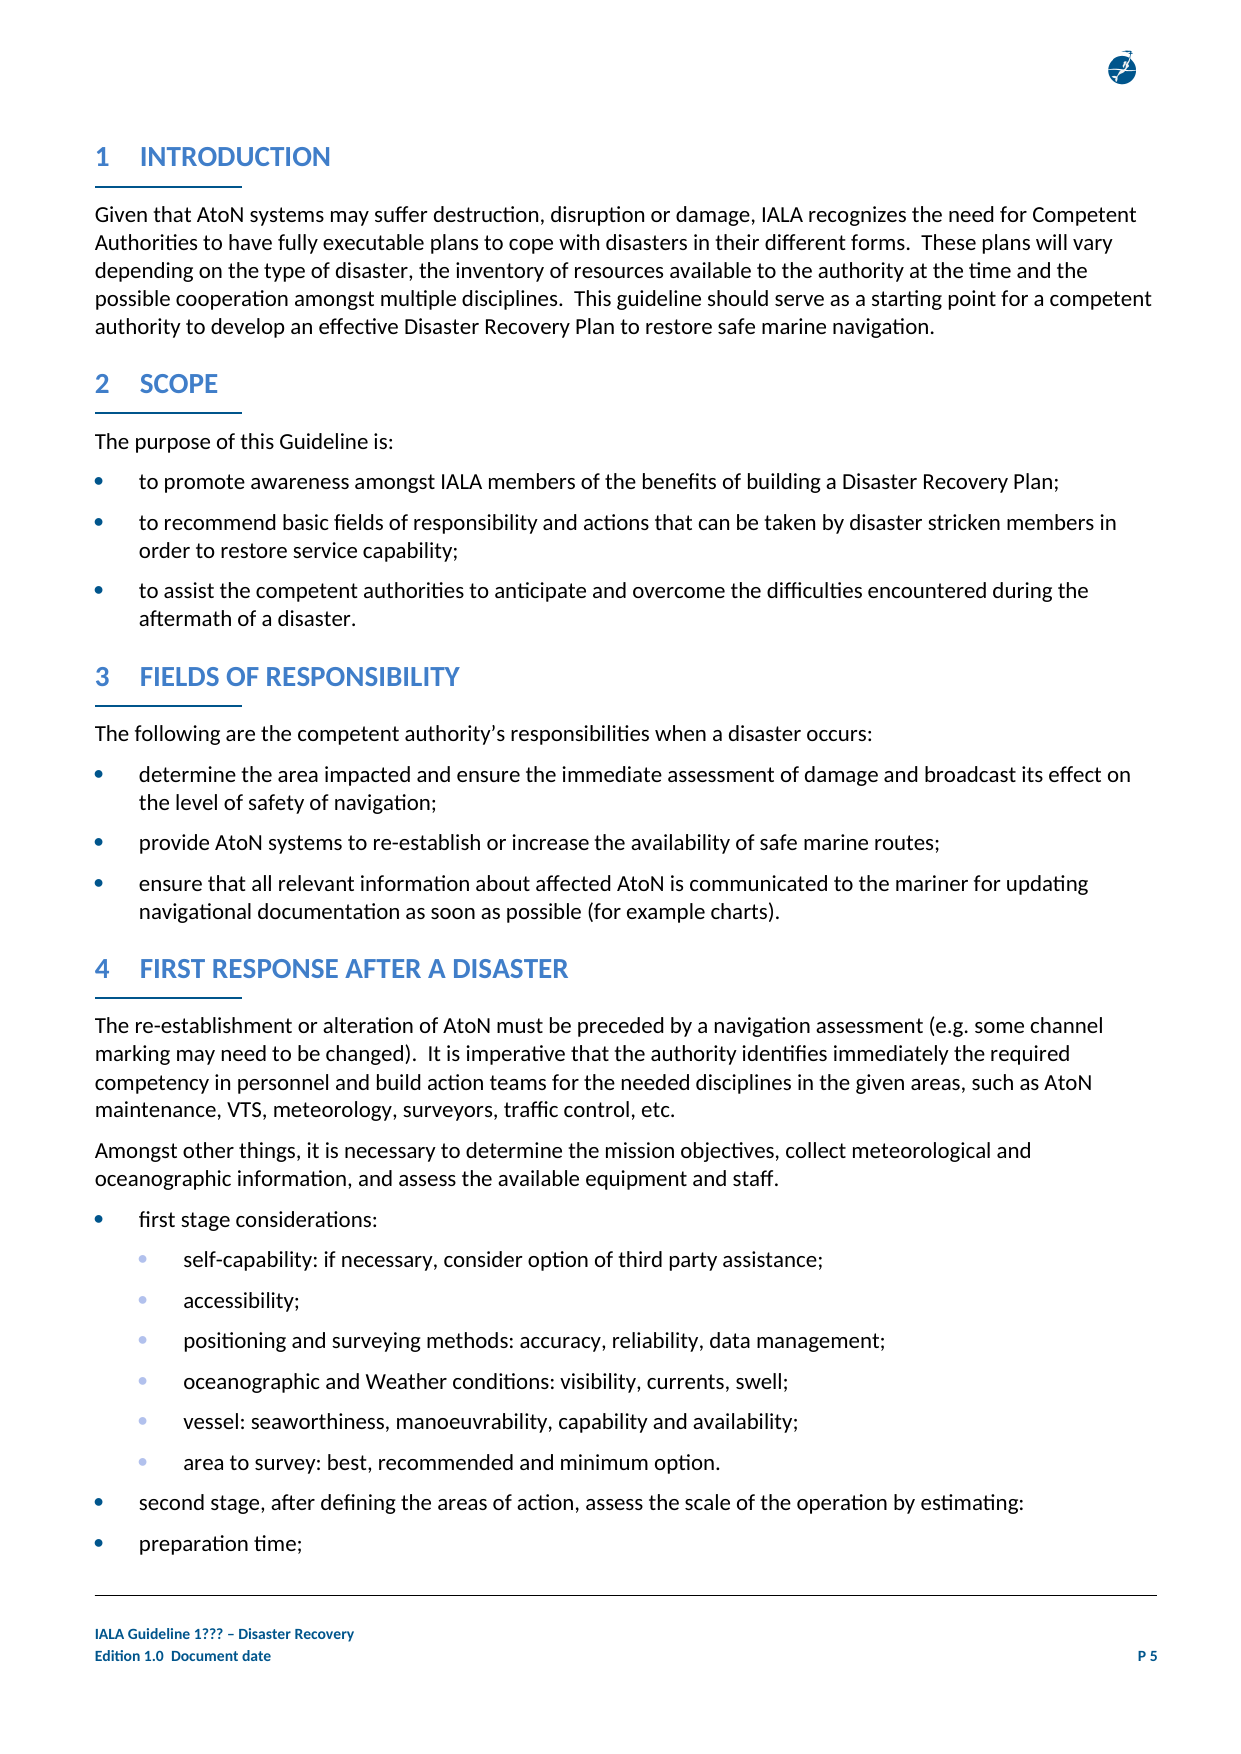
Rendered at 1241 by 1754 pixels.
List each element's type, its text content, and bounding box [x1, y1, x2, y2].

text The re-establishment or alteration of AtoN must be preceded by a navigation assessment (e.g. some channel marking may need to be changed). It is imperative that the authority identifies immediately the required competency in personnel and build action teams for the needed disciplines in the given areas, such as AtoN maintenance, VTS, meteorology, surveyors, traffic control, etc. [94, 1012, 1157, 1124]
text The following are the competent authority’s responsibilities when a disaster occurs: [94, 719, 1157, 747]
subtitle INTRODUCTION [94, 138, 1157, 174]
picture [1077, 0, 1196, 119]
text determine the area impacted and ensure the immediate assessment of damage and broadcast its effect on the level of safety of navigation; [94, 760, 1157, 816]
text The purpose of this Guideline is: [94, 427, 1157, 455]
subtitle FIELDS OF RESPONSIBILITY [94, 658, 1157, 693]
text self-capability: if necessary, consider option of third party assistance; [139, 1245, 1157, 1273]
text second stage, after defining the areas of action, assess the scale of the operation by estimating: [94, 1488, 1157, 1516]
text area to survey: best, recommended and minimum option. [139, 1448, 1157, 1476]
text ensure that all relevant information about affected AtoN is communicated to the mariner for updating navigational documentation as soon as possible (for example charts). [94, 869, 1157, 925]
text first stage considerations: [94, 1205, 1157, 1233]
text preparation time; [94, 1529, 1157, 1557]
subtitle FIRST RESPONSE AFTER A DISASTER [94, 950, 1157, 986]
subtitle SCOPE [94, 365, 1157, 401]
text to assist the competent authorities to anticipate and overcome the difficulties encountered during the aftermath of a disaster. [94, 577, 1157, 633]
text vessel: seaworthiness, manoeuvrability, capability and availability; [139, 1407, 1157, 1435]
text Amongst other things, it is necessary to determine the mission objectives, collect meteorological and oceanographic information, and assess the available equipment and staff. [94, 1136, 1157, 1192]
text Given that AtoN systems may suffer destruction, disruption or damage, IALA recognizes the need for Competent Authorities to have fully executable plans to cope with disasters in their different forms. These plans will vary depending on the type of disaster, the inventory of resources available to the authority at the time and the possible cooperation amongst multiple disciplines. This guideline should serve as a starting point for a competent authority to develop an effective Disaster Recovery Plan to restore safe marine navigation. [94, 200, 1157, 340]
text accessibility; [139, 1286, 1157, 1314]
text to promote awareness amongst IALA members of the benefits of building a Disaster Recovery Plan; [94, 467, 1157, 496]
text provide AtoN systems to re-establish or increase the availability of safe marine routes; [94, 828, 1157, 856]
text oceanographic and Weather conditions: visibility, currents, swell; [139, 1367, 1157, 1395]
text to recommend basic fields of responsibility and actions that can be taken by disaster stricken members in order to restore service capability; [94, 508, 1157, 564]
text positioning and surveying methods: accuracy, reliability, data management; [139, 1326, 1157, 1354]
